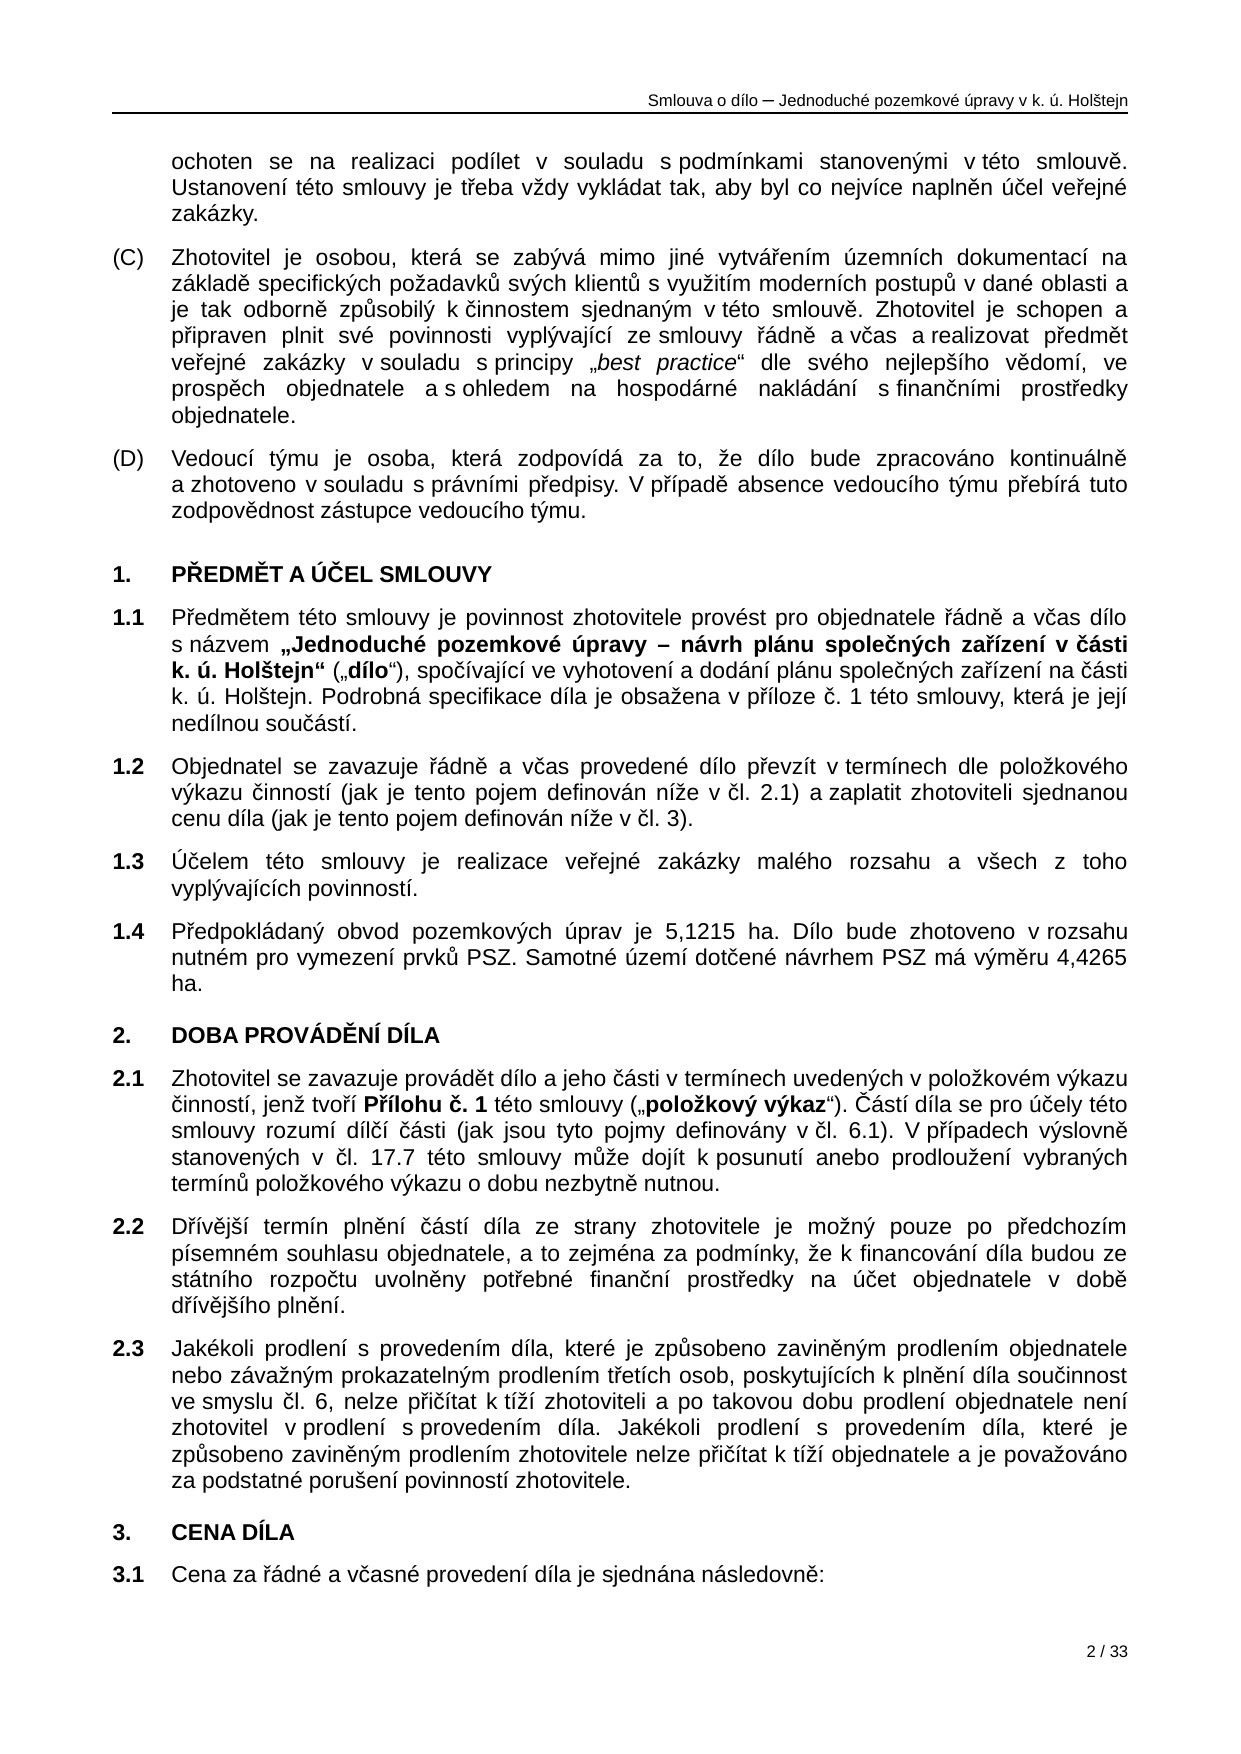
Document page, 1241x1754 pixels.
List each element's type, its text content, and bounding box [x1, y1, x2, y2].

text Doba PROVÁDĚNÍ díla [112, 1022, 1128, 1048]
text Cena díla [112, 1518, 1128, 1545]
text Předmětem této smlouvy je povinnost zhotovitele provést pro objednatele řádně a včas dílo s názvem „Jednoduché pozemkové úpravy – návrh plánu společných zařízení v části k. ú. Holštejn“ („dílo“), spočívající ve vyhotovení a dodání plánu společných zařízení na části k. ú. Holštejn. Podrobná specifikace díla je obsažena v příloze č. 1 této smlouvy, která je její nedílnou součástí. [112, 604, 1128, 736]
text Dřívější termín plnění částí díla ze strany zhotovitele je možný pouze po předchozím písemném souhlasu objednatele, a to zejména za podmínky, že k financování díla budou ze státního rozpočtu uvolněny potřebné finanční prostředky na účet objednatele v době dřívějšího plnění. [112, 1213, 1128, 1319]
text Předpokládaný obvod pozemkových úprav je 5,1215 ha. Dílo bude zhotoveno v rozsahu nutném pro vymezení prvků PSZ. Samotné území dotčené návrhem PSZ má výměru 4,4265 ha. [112, 918, 1128, 997]
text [112, 148, 1128, 227]
text Vedoucí týmu je osoba, která zodpovídá za to, že dílo bude zpracováno kontinuálně a zhotoveno v souladu s právními předpisy. V případě absence vedoucího týmu přebírá tuto zodpovědnost zástupce vedoucího týmu. [112, 444, 1128, 524]
text Zhotovitel je osobou, která se zabývá mimo jiné vytvářením územních dokumentací na základě specifických požadavků svých klientů s využitím moderních postupů v dané oblasti a je tak odborně způsobilý k činnostem sjednaným v této smlouvě. Zhotovitel je schopen a připraven plnit své povinnosti vyplývající ze smlouvy řádně a včas a realizovat předmět veřejné zakázky v souladu s principy „best practice“ dle svého nejlepšího vědomí, ve prospěch objednatele a s ohledem na hospodárné nakládání s finančními prostředky objednatele. [112, 243, 1128, 428]
text Jakékoli prodlení s provedením díla, které je způsobeno zaviněným prodlením objednatele nebo závažným prokazatelným prodlením třetích osob, poskytujících k plnění díla součinnost ve smyslu čl. 6, nelze přičítat k tíží zhotoviteli a po takovou dobu prodlení objednatele není zhotovitel v prodlení s provedením díla. Jakékoli prodlení s provedením díla, které je způsobeno zaviněným prodlením zhotovitele nelze přičítat k tíží objednatele a je považováno za podstatné porušení povinností zhotovitele. [112, 1335, 1128, 1493]
text Objednatel se zavazuje řádně a včas provedené dílo převzít v termínech dle položkového výkazu činností (jak je tento pojem definován níže v čl. 2.1) a zaplatit zhotoviteli sjednanou cenu díla (jak je tento pojem definován níže v čl. 3). [112, 753, 1128, 832]
text Cena za řádné a včasné provedení díla je sjednána následovně: [112, 1561, 1128, 1588]
text Zhotovitel se zavazuje provádět dílo a jeho části v termínech uvedených v položkovém výkazu činností, jenž tvoří Přílohu č. 1 této smlouvy („položkový výkaz“). Částí díla se pro účely této smlouvy rozumí dílčí části (jak jsou tyto pojmy definovány v čl. 6.1). V případech výslovně stanovených v čl. 17.7 této smlouvy může dojít k posunutí anebo prodloužení vybraných termínů položkového výkazu o dobu nezbytně nutnou. [112, 1065, 1128, 1197]
text Předmět a účel smlouvy [112, 561, 1128, 587]
text Účelem této smlouvy je realizace veřejné zakázky malého rozsahu a všech z toho vyplývajících povinností. [112, 848, 1128, 901]
